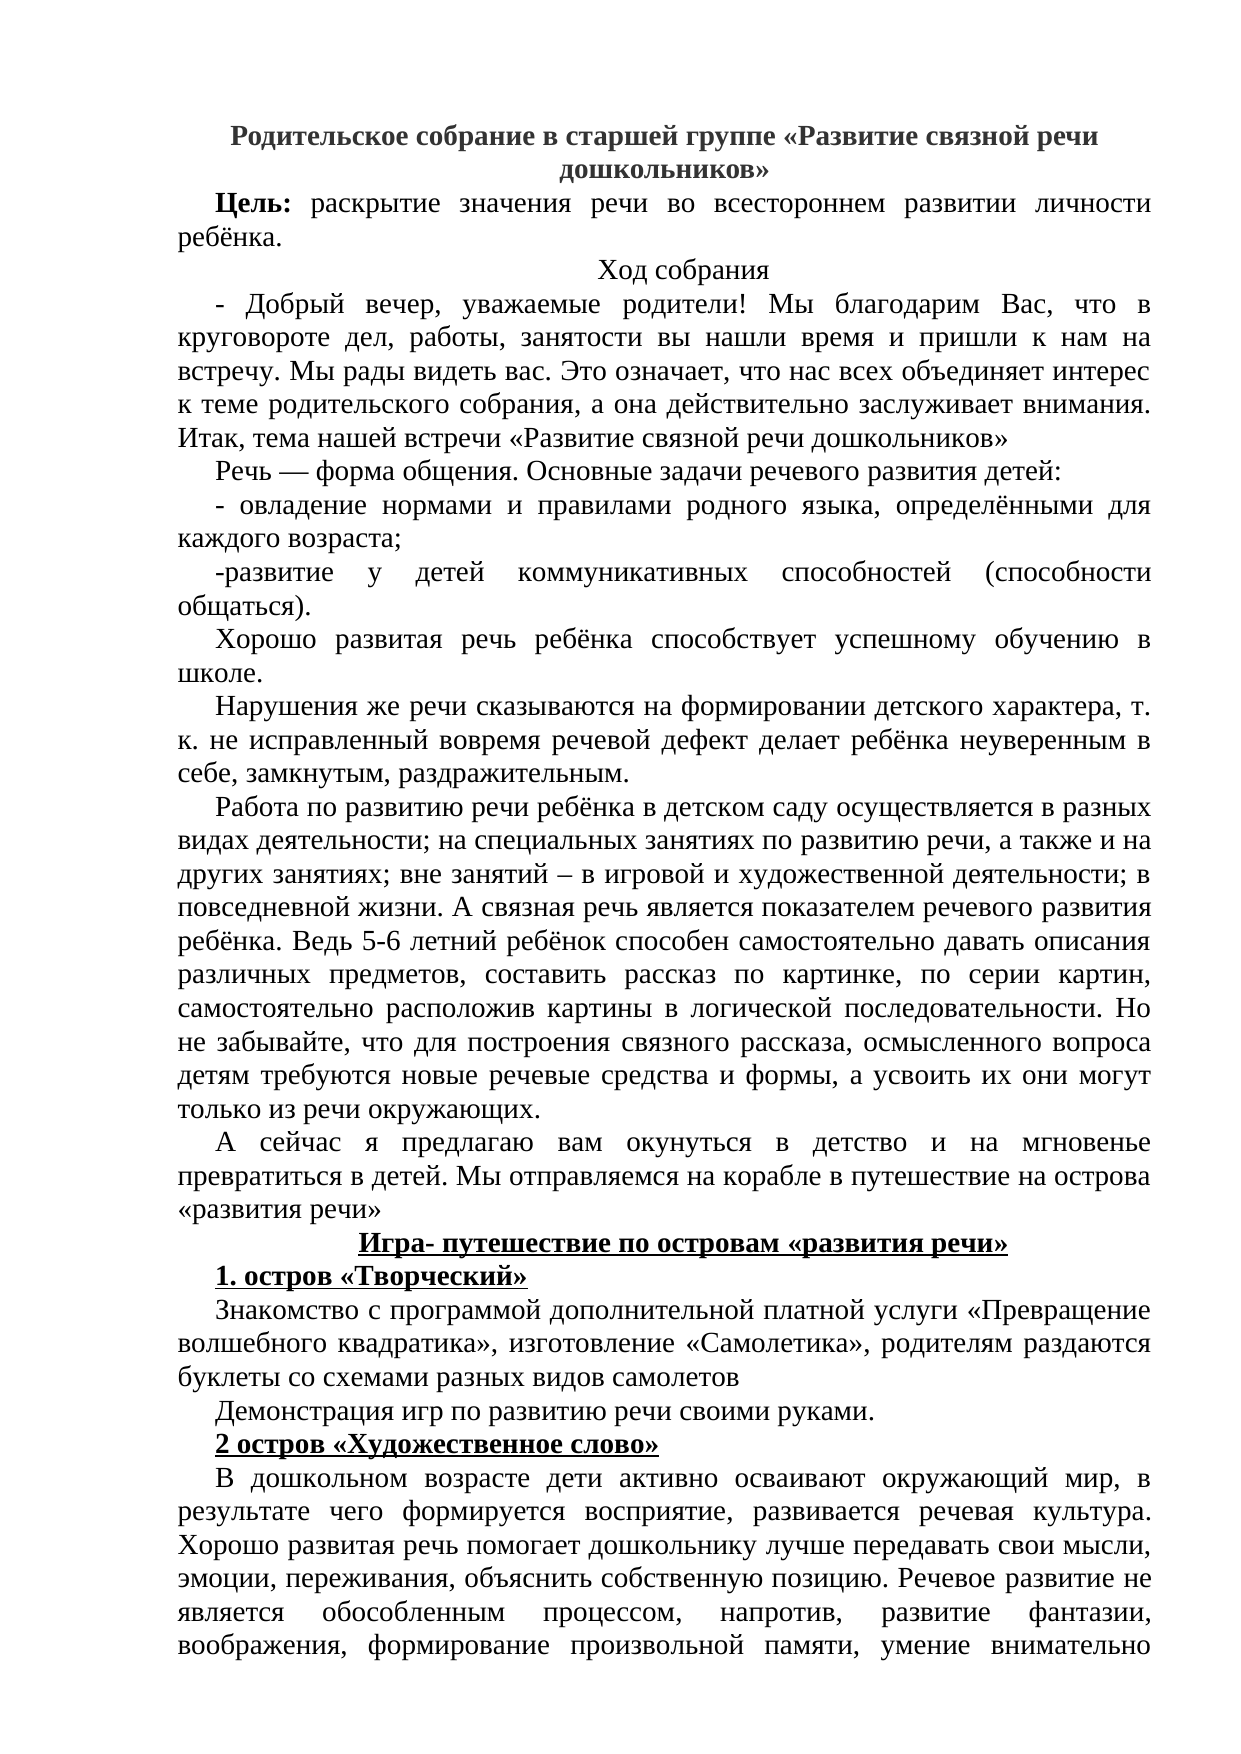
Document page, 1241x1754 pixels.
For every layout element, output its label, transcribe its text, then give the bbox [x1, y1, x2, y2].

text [177, 1460, 1152, 1661]
text 2 остров «Художественное слово» [177, 1426, 1152, 1460]
text Нарушения же речи сказываются на формировании детского характера, т. к. не исправленный вовремя речевой дефект делает ребёнка неуверенным в себе, замкнутым, раздражительным. [177, 688, 1152, 789]
text Работа по развитию речи ребёнка в детском саду осуществляется в разных видах деятельности; на специальных занятиях по развитию речи, а также и на других занятиях; вне занятий – в игровой и художественной деятельности; в повседневной жизни. А связная речь является показателем речевого развития ребёнка. Ведь 5-6 летний ребёнок способен самостоятельно давать описания различных предметов, составить рассказ по картинке, по серии картин, самостоятельно расположив картины в логической последовательности. Но не забывайте, что для построения связного рассказа, осмысленного вопроса детям требуются новые речевые средства и формы, а усвоить их они могут только из речи окружающих. [177, 789, 1152, 1124]
text Игра- путешествие по островам «развития речи» [177, 1225, 1152, 1258]
text Хорошо развитая речь ребёнка способствует успешному обучению в школе. [177, 621, 1152, 688]
text Речь — форма общения. Основные задачи речевого развития детей: [177, 453, 1152, 487]
text Знакомство с программой дополнительной платной услуги «Превращение волшебного квадратика», изготовление «Самолетика», родителям раздаются буклеты со схемами разных видов самолетов [177, 1292, 1152, 1393]
text -развитие у детей коммуникативных способностей (способности общаться). [177, 554, 1152, 621]
text 1. остров «Творческий» [177, 1258, 1152, 1292]
text - Добрый вечер, уважаемые родители! Мы благодарим Вас, что в круговороте дел, работы, занятости вы нашли время и пришли к нам на встречу. Мы рады видеть вас. Это означает, что нас всех объединяет интерес к теме родительского собрания, а она действительно заслуживает внимания. Итак, тема нашей встречи «Развитие связной речи дошкольников» [177, 286, 1152, 453]
text А сейчас я предлагаю вам окунуться в детство и на мгновенье превратиться в детей. Мы отправляемся на корабле в путешествие на острова «развития речи» [177, 1124, 1152, 1225]
text Цель: раскрытие значения речи во всестороннем развитии личности ребёнка. [177, 185, 1152, 252]
text Ход собрания [177, 252, 1152, 286]
text Родительское собрание в старшей группе «Развитие связной речи дошкольников» [177, 118, 1152, 185]
text - овладение нормами и правилами родного языка, определёнными для каждого возраста; [177, 487, 1152, 554]
text Демонстрация игр по развитию речи своими руками. [177, 1393, 1152, 1426]
